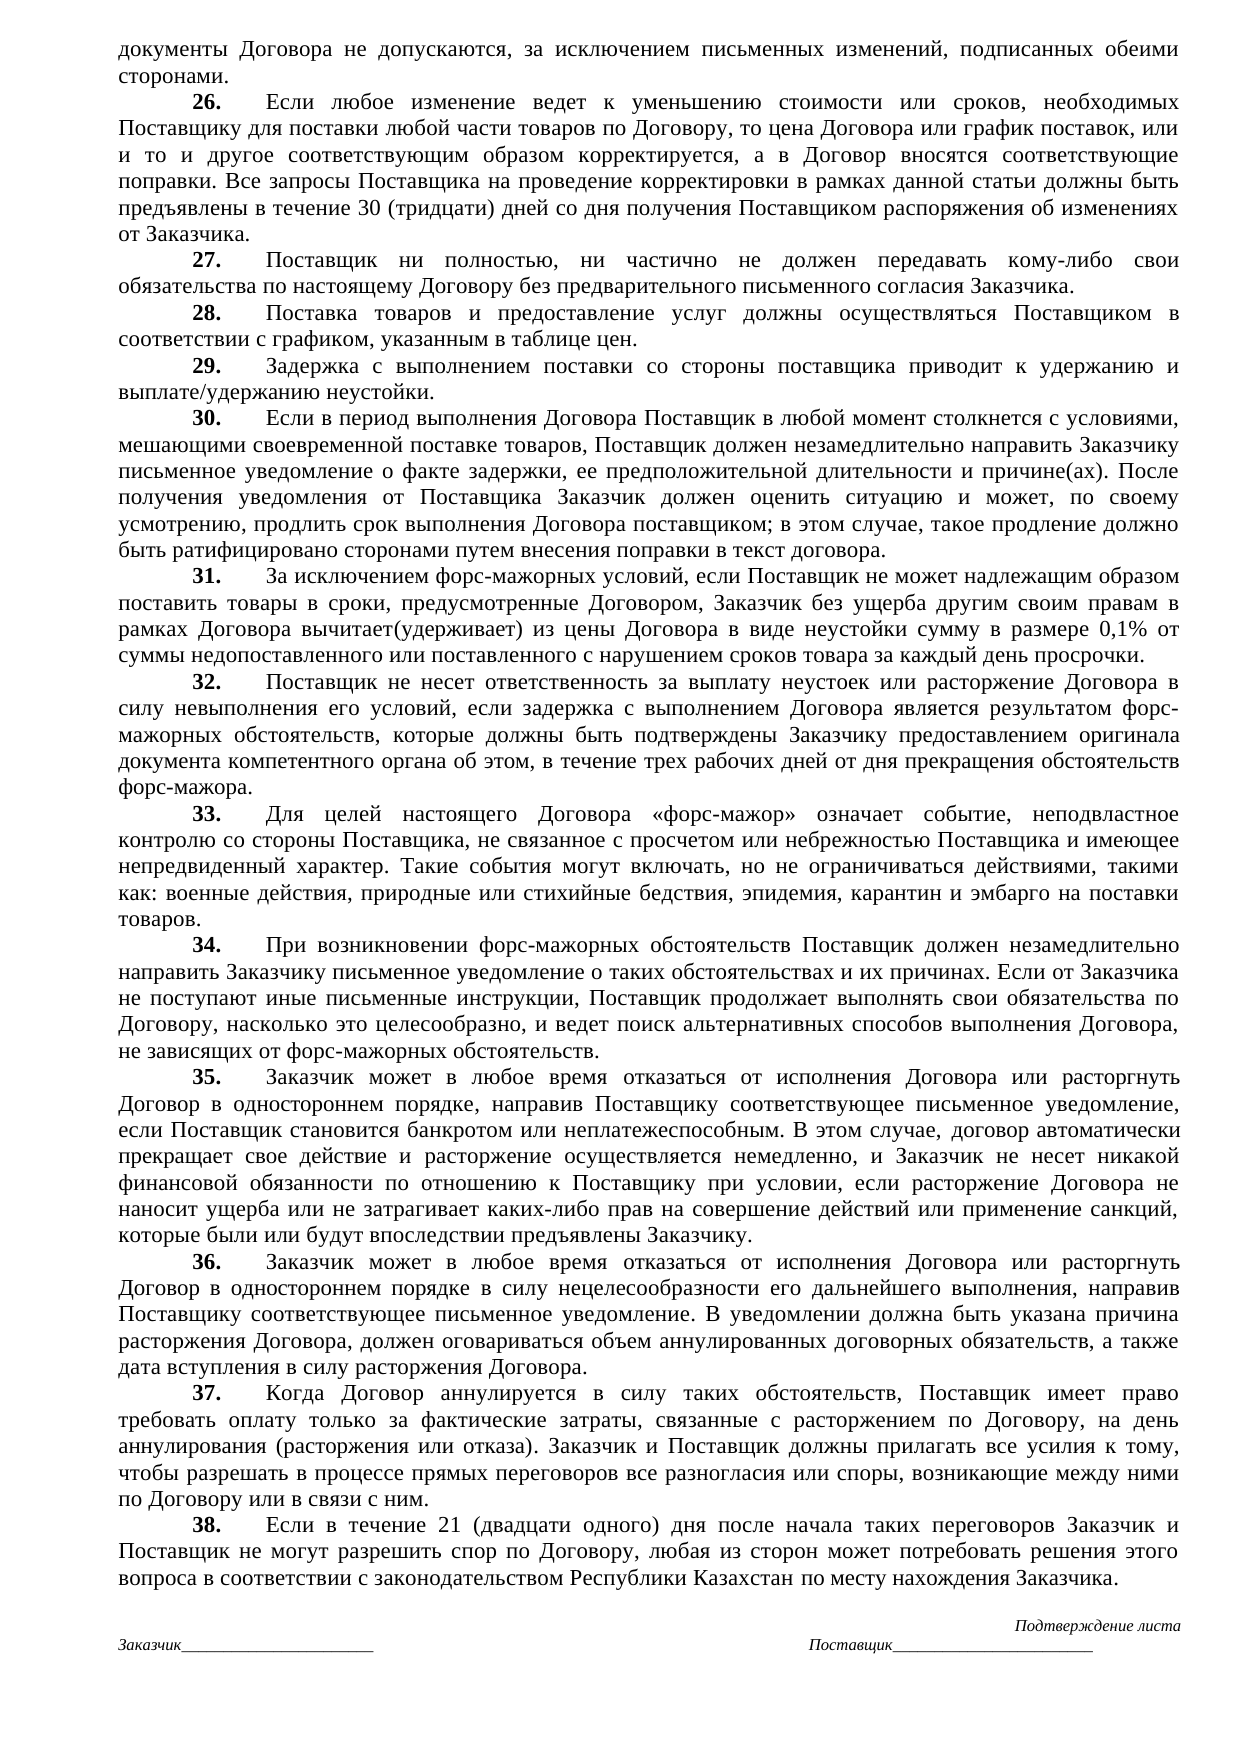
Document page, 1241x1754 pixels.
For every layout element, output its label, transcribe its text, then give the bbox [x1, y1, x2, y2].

list Если в течение 21 (двадцати одного) дня после начала таких переговоров Заказчик и Поставщик не могут разрешить спор по Договору, любая из сторон может потребовать решения этого вопроса в соответствии с законодательством Республики Казахстан по месту нахождения Заказчика. [118, 1511, 1181, 1590]
list Задержка с выполнением поставки со стороны поставщика приводит к удержанию и выплате/удержанию неустойки. [118, 352, 1181, 404]
list За исключением форс-мажорных условий, если Поставщик не может надлежащим образом поставить товары в сроки, предусмотренные Договором, Заказчик без ущерба другим своим правам в рамках Договора вычитает(удерживает) из цены Договора в виде неустойки сумму в размере 0,1% от суммы недопоставленного или поставленного с нарушением сроков товара за каждый день просрочки. [118, 562, 1181, 668]
list Поставка товаров и предоставление услуг должны осуществляться Поставщиком в соответствии с графиком, указанным в таблице цен. [118, 299, 1181, 352]
list Заказчик может в любое время отказаться от исполнения Договора или расторгнуть Договор в одностороннем порядке в силу нецелесообразности его дальнейшего выполнения, направив Поставщику соответствующее письменное уведомление. В уведомлении должна быть указана причина расторжения Договора, должен оговариваться объем аннулированных договорных обязательств, а также дата вступления в силу расторжения Договора. [118, 1248, 1181, 1379]
list Заказчик может в любое время отказаться от исполнения Договора или расторгнуть Договор в одностороннем порядке, направив Поставщику соответствующее письменное уведомление, если Поставщик становится банкротом или неплатежеспособным. В этом случае, договор автоматически прекращает свое действие и расторжение осуществляется немедленно, и Заказчик не несет никакой финансовой обязанности по отношению к Поставщику при условии, если расторжение Договора не наносит ущерба или не затрагивает каких-либо прав на совершение действий или применение санкций, которые были или будут впоследствии предъявлены Заказчику. [118, 1063, 1181, 1248]
list Поставщик ни полностью, ни частично не должен передавать кому-либо свои обязательства по настоящему Договору без предварительного письменного согласия Заказчика. [118, 246, 1181, 299]
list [118, 35, 1181, 88]
list Когда Договор аннулируется в силу таких обстоятельств, Поставщик имеет право требовать оплату только за фактические затраты, связанные с расторжением по Договору, на день аннулирования (расторжения или отказа). Заказчик и Поставщик должны прилагать все усилия к тому, чтобы разрешать в процессе прямых переговоров все разногласия или споры, возникающие между ними по Договору или в связи с ним. [118, 1379, 1181, 1511]
list Поставщик не несет ответственность за выплату неустоек или расторжение Договора в силу невыполнения его условий, если задержка с выполнением Договора является результатом форс-мажорных обстоятельств, которые должны быть подтверждены Заказчику предоставлением оригинала документа компетентного органа об этом, в течение трех рабочих дней от дня прекращения обстоятельств форс-мажора. [118, 668, 1181, 800]
list Если любое изменение ведет к уменьшению стоимости или сроков, необходимых Поставщику для поставки любой части товаров по Договору, то цена Договора или график поставок, или и то и другое соответствующим образом корректируется, а в Договор вносятся соответствующие поправки. Все запросы Поставщика на проведение корректировки в рамках данной статьи должны быть предъявлены в течение 30 (тридцати) дней со дня получения Поставщиком распоряжения об изменениях от Заказчика. [118, 88, 1181, 246]
list При возникновении форс-мажорных обстоятельств Поставщик должен незамедлительно направить Заказчику письменное уведомление о таких обстоятельствах и их причинах. Если от Заказчика не поступают иные письменные инструкции, Поставщик продолжает выполнять свои обязательства по Договору, насколько это целесообразно, и ведет поиск альтернативных способов выполнения Договора, не зависящих от форс-мажорных обстоятельств. [118, 931, 1181, 1063]
list Если в период выполнения Договора Поставщик в любой момент столкнется с условиями, мешающими своевременной поставке товаров, Поставщик должен незамедлительно направить Заказчику письменное уведомление о факте задержки, ее предположительной длительности и причине(ах). После получения уведомления от Поставщика Заказчик должен оценить ситуацию и может, по своему усмотрению, продлить срок выполнения Договора поставщиком; в этом случае, такое продление должно быть ратифицировано сторонами путем внесения поправки в текст договора. [118, 404, 1181, 562]
list Для целей настоящего Договора «форс-мажор» означает событие, неподвластное контролю со стороны Поставщика, не связанное с просчетом или небрежностью Поставщика и имеющее непредвиденный характер. Такие события могут включать, но не ограничиваться действиями, такими как: военные действия, природные или стихийные бедствия, эпидемия, карантин и эмбарго на поставки товаров. [118, 800, 1181, 931]
